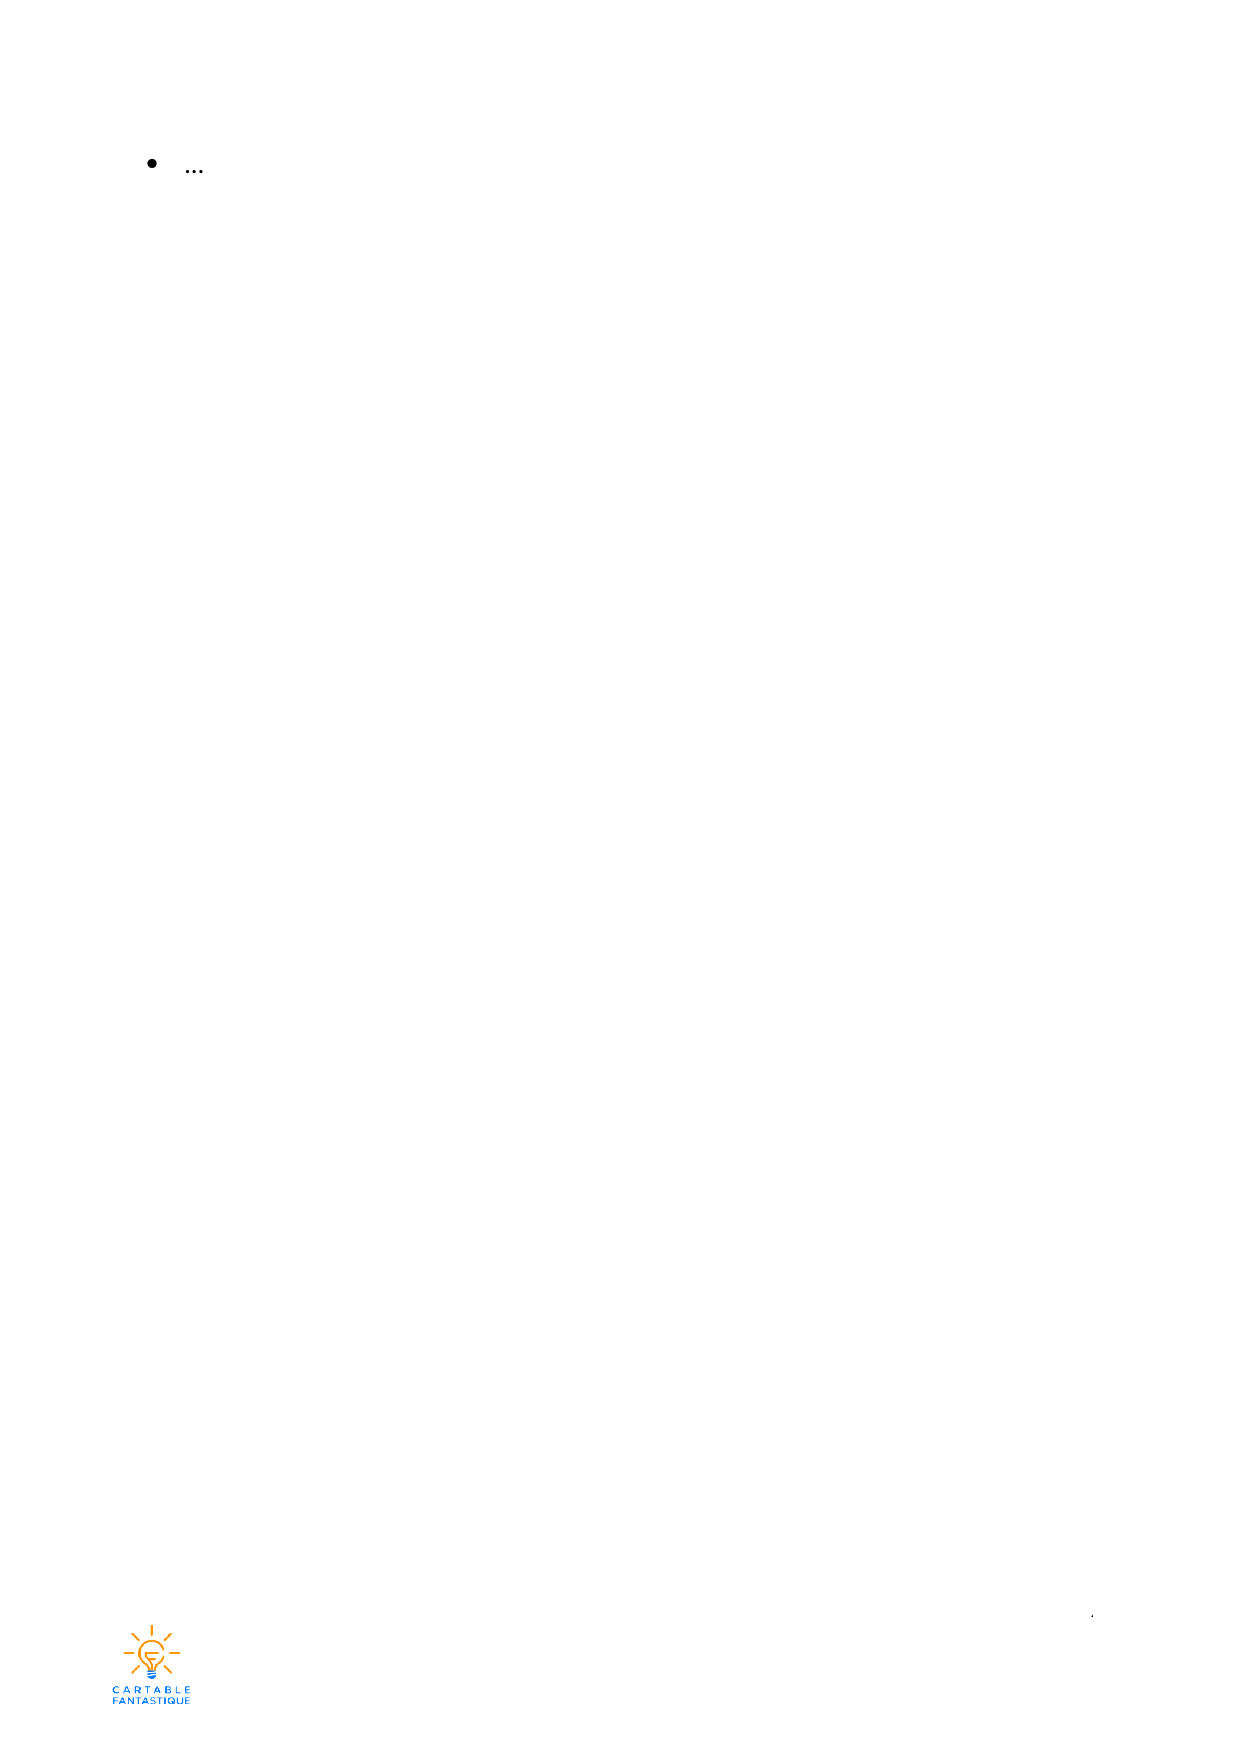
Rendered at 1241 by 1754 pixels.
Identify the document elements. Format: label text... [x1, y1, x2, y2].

picture [112, 1625, 190, 1704]
list … [147, 146, 591, 180]
